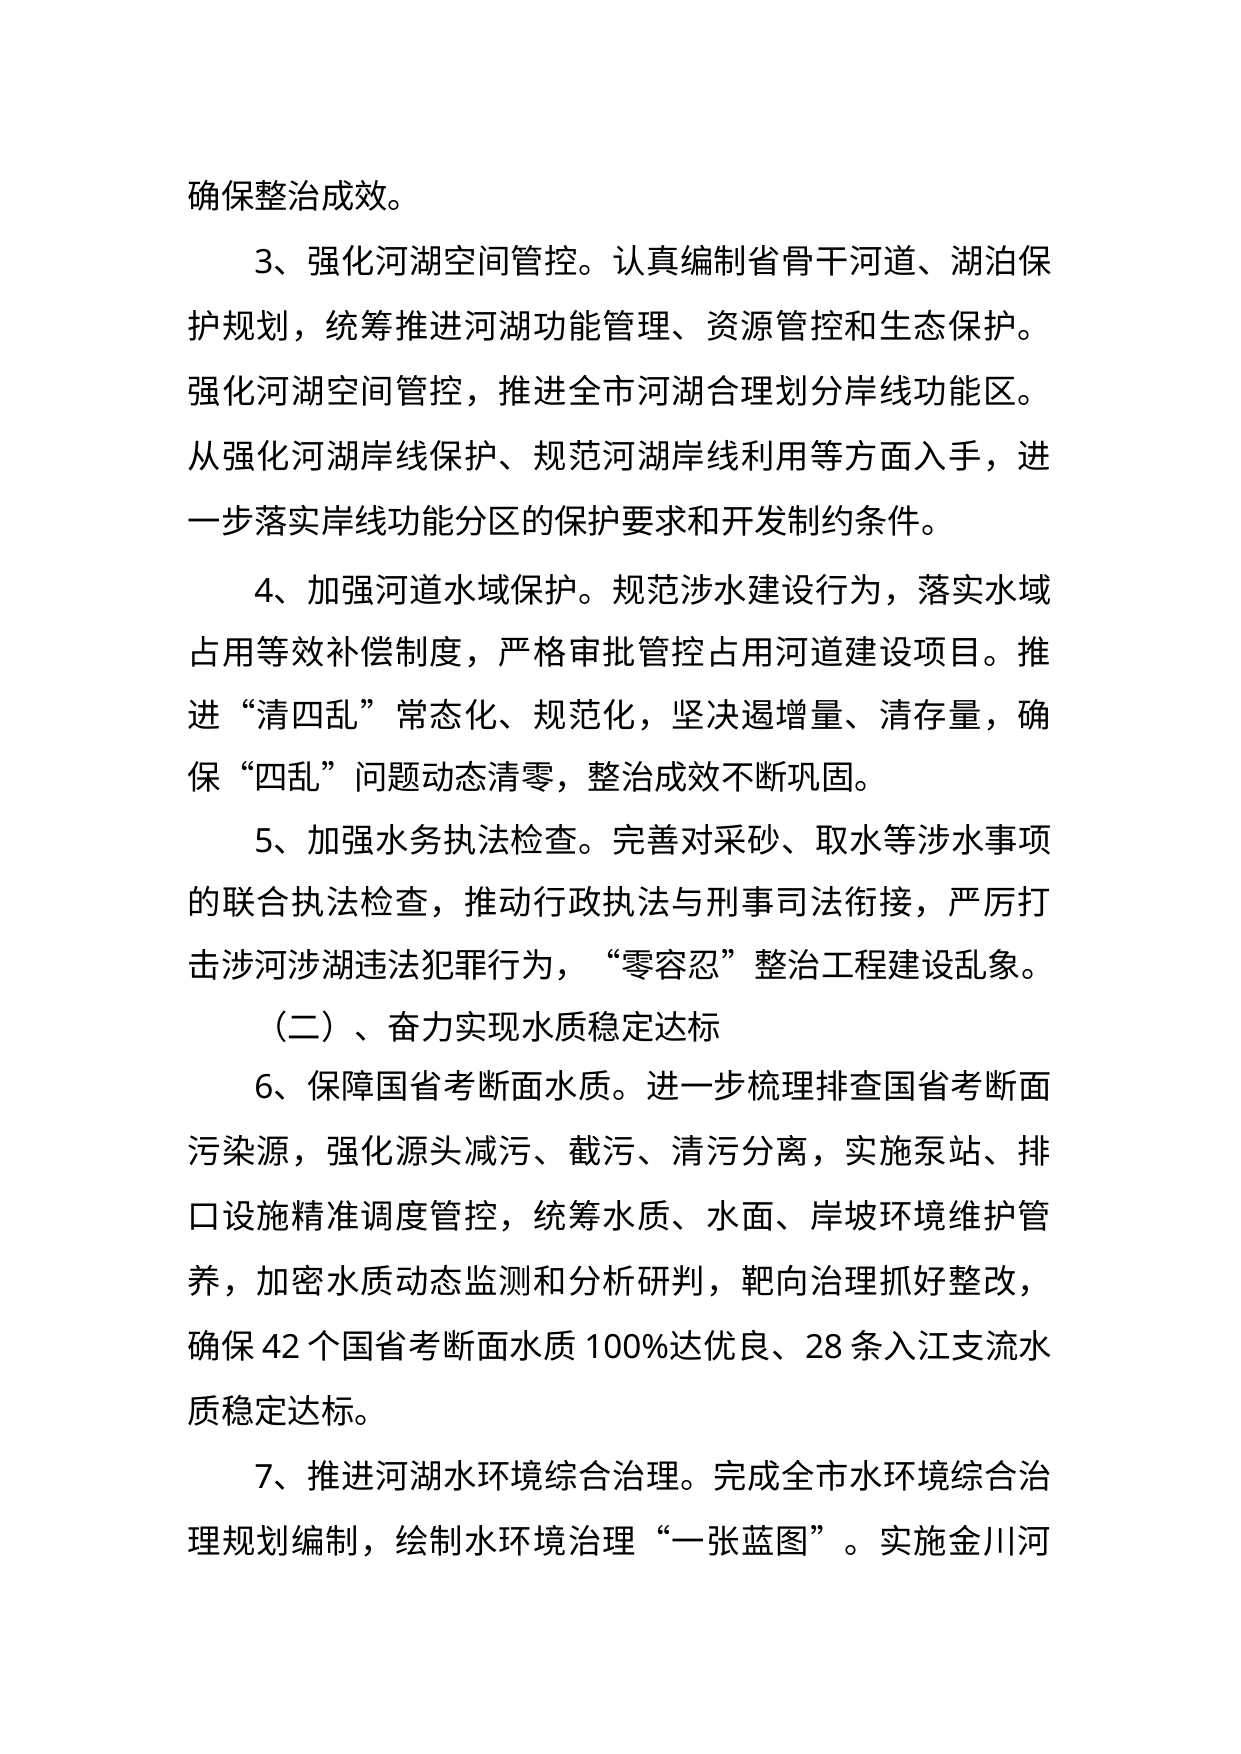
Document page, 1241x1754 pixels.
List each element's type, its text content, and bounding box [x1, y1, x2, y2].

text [187, 162, 1053, 227]
text 3、强化河湖空间管控。认真编制省骨干河道、湖泊保护规划，统筹推进河湖功能管理、资源管控和生态保护。强化河湖空间管控，推进全市河湖合理划分岸线功能区。从强化河湖岸线保护、规范河湖岸线利用等方面入手，进一步落实岸线功能分区的保护要求和开发制约条件。 [187, 227, 1053, 552]
text （二）、奋力实现水质稳定达标 [187, 989, 1053, 1052]
text 4、加强河道水域保护。规范涉水建设行为，落实水域占用等效补偿制度，严格审批管控占用河道建设项目。推进“清四乱”常态化、规范化，坚决遏增量、清存量，确保“四乱”问题动态清零，整治成效不断巩固。 [187, 552, 1053, 802]
text 5、加强水务执法检查。完善对采砂、取水等涉水事项的联合执法检查，推动行政执法与刑事司法衔接，严厉打击涉河涉湖违法犯罪行为，“零容忍”整治工程建设乱象。 [187, 802, 1053, 989]
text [187, 1442, 1053, 1572]
text 6、保障国省考断面水质。进一步梳理排查国省考断面污染源，强化源头减污、截污、清污分离，实施泵站、排口设施精准调度管控，统筹水质、水面、岸坡环境维护管养，加密水质动态监测和分析研判，靶向治理抓好整改，确保42个国省考断面水质100%达优良、28条入江支流水质稳定达标。 [187, 1052, 1053, 1442]
